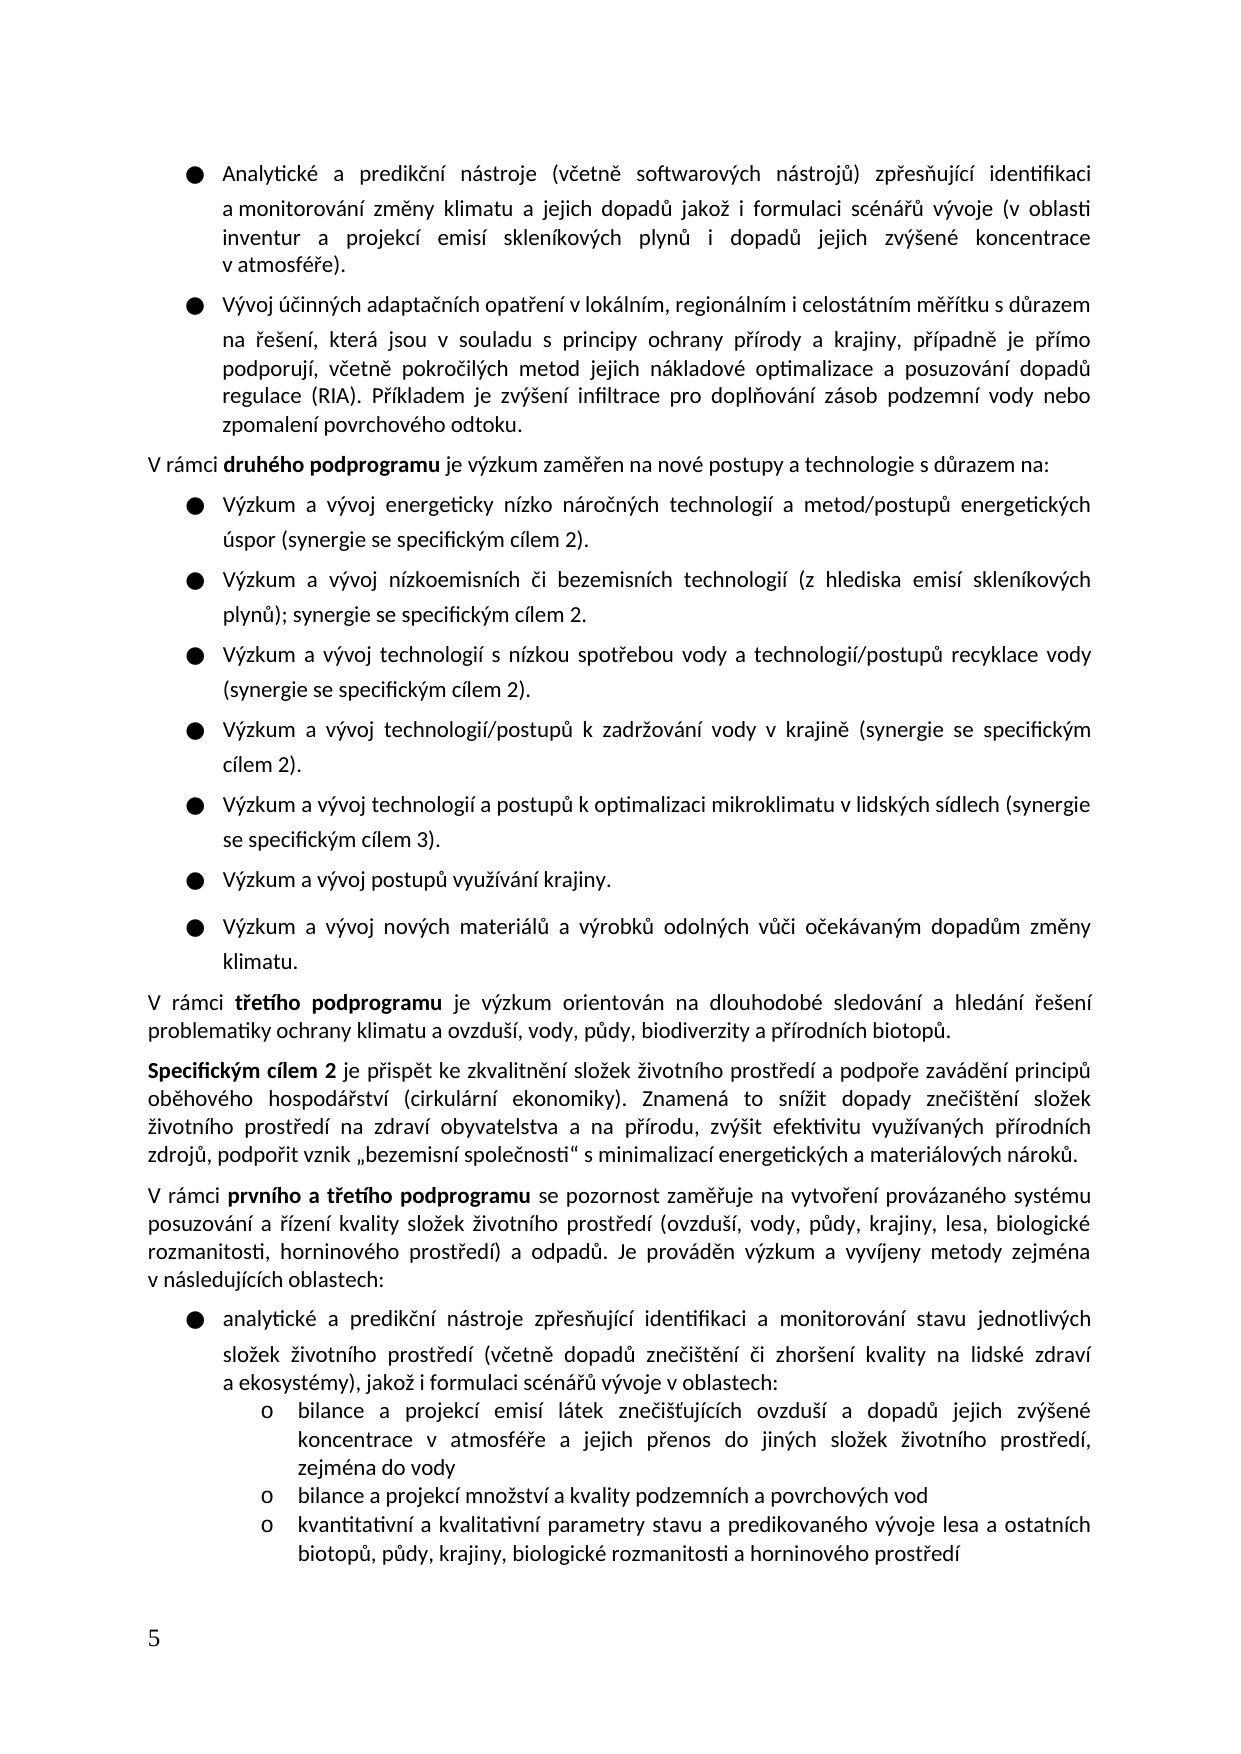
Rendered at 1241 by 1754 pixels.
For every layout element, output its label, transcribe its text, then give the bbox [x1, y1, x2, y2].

list Vývoj účinných adaptačních opatření v lokálním, regionálním i celostátním měřítku s důrazem na řešení, která jsou v souladu s principy ochrany přírody a krajiny, případně je přímo podporují, včetně pokročilých metod jejich nákladové optimalizace a posuzování dopadů regulace (RIA). Příkladem je zvýšení infiltrace pro doplňování zásob podzemní vody nebo zpomalení povrchového odtoku. [185, 279, 1093, 438]
text V rámci druhého podprogramu je výzkum zaměřen na nové postupy a technologie s důrazem na: [148, 450, 1093, 478]
list Výzkum a vývoj technologií s nízkou spotřebou vody a technologií/postupů recyklace vody (synergie se specifickým cílem 2). [185, 628, 1093, 703]
list bilance a projekcí množství a kvality podzemních a povrchových vod [260, 1481, 1093, 1510]
list kvantitativní a kvalitativní parametry stavu a predikovaného vývoje lesa a ostatních biotopů, půdy, krajiny, biologické rozmanitosti a horninového prostředí [260, 1510, 1093, 1567]
list Výzkum a vývoj nízkoemisních či bezemisních technologií (z hlediska emisí skleníkových plynů); synergie se specifickým cílem 2. [185, 553, 1093, 628]
list Výzkum a vývoj technologií a postupů k optimalizaci mikroklimatu v lidských sídlech (synergie se specifickým cílem 3). [185, 778, 1093, 853]
text V rámci třetího podprogramu je výzkum orientován na dlouhodobé sledování a hledání řešení problematiky ochrany klimatu a ovzduší, vody, půdy, biodiverzity a přírodních biotopů. [148, 988, 1093, 1044]
list bilance a projekcí emisí látek znečišťujících ovzduší a dopadů jejich zvýšené koncentrace v atmosféře a jejich přenos do jiných složek životního prostředí, zejména do vody [260, 1396, 1093, 1481]
text Specifickým cílem 2 je přispět ke zkvalitnění složek životního prostředí a podpoře zavádění principů oběhového hospodářství (cirkulární ekonomiky). Znamená to snížit dopady znečištění složek životního prostředí na zdraví obyvatelstva a na přírodu, zvýšit efektivitu využívaných přírodních zdrojů, podpořit vznik „bezemisní společnosti“ s minimalizací energetických a materiálových nároků. [148, 1056, 1093, 1168]
list Výzkum a vývoj technologií/postupů k zadržování vody v krajině (synergie se specifickým cílem 2). [185, 703, 1093, 778]
list Výzkum a vývoj nových materiálů a výrobků odolných vůči očekávaným dopadům změny klimatu. [185, 900, 1093, 975]
list Výzkum a vývoj energeticky nízko náročných technologií a metod/postupů energetických úspor (synergie se specifickým cílem 2). [185, 478, 1093, 553]
list analytické a predikční nástroje zpřesňující identifikaci a monitorování stavu jednotlivých složek životního prostředí (včetně dopadů znečištění či zhoršení kvality na lidské zdraví a ekosystémy), jakož i formulaci scénářů vývoje v oblastech: [185, 1293, 1093, 1396]
list Analytické a predikční nástroje (včetně softwarových nástrojů) zpřesňující identifikaci a monitorování změny klimatu a jejich dopadů jakož i formulaci scénářů vývoje (v oblasti inventur a projekcí emisí skleníkových plynů i dopadů jejich zvýšené koncentrace v atmosféře). [185, 148, 1093, 279]
list Výzkum a vývoj postupů využívání krajiny. [185, 853, 1093, 900]
text V rámci prvního a třetího podprogramu se pozornost zaměřuje na vytvoření provázaného systému posuzování a řízení kvality složek životního prostředí (ovzduší, vody, půdy, krajiny, lesa, biologické rozmanitosti, horninového prostředí) a odpadů. Je prováděn výzkum a vyvíjeny metody zejména v následujících oblastech: [148, 1181, 1093, 1293]
